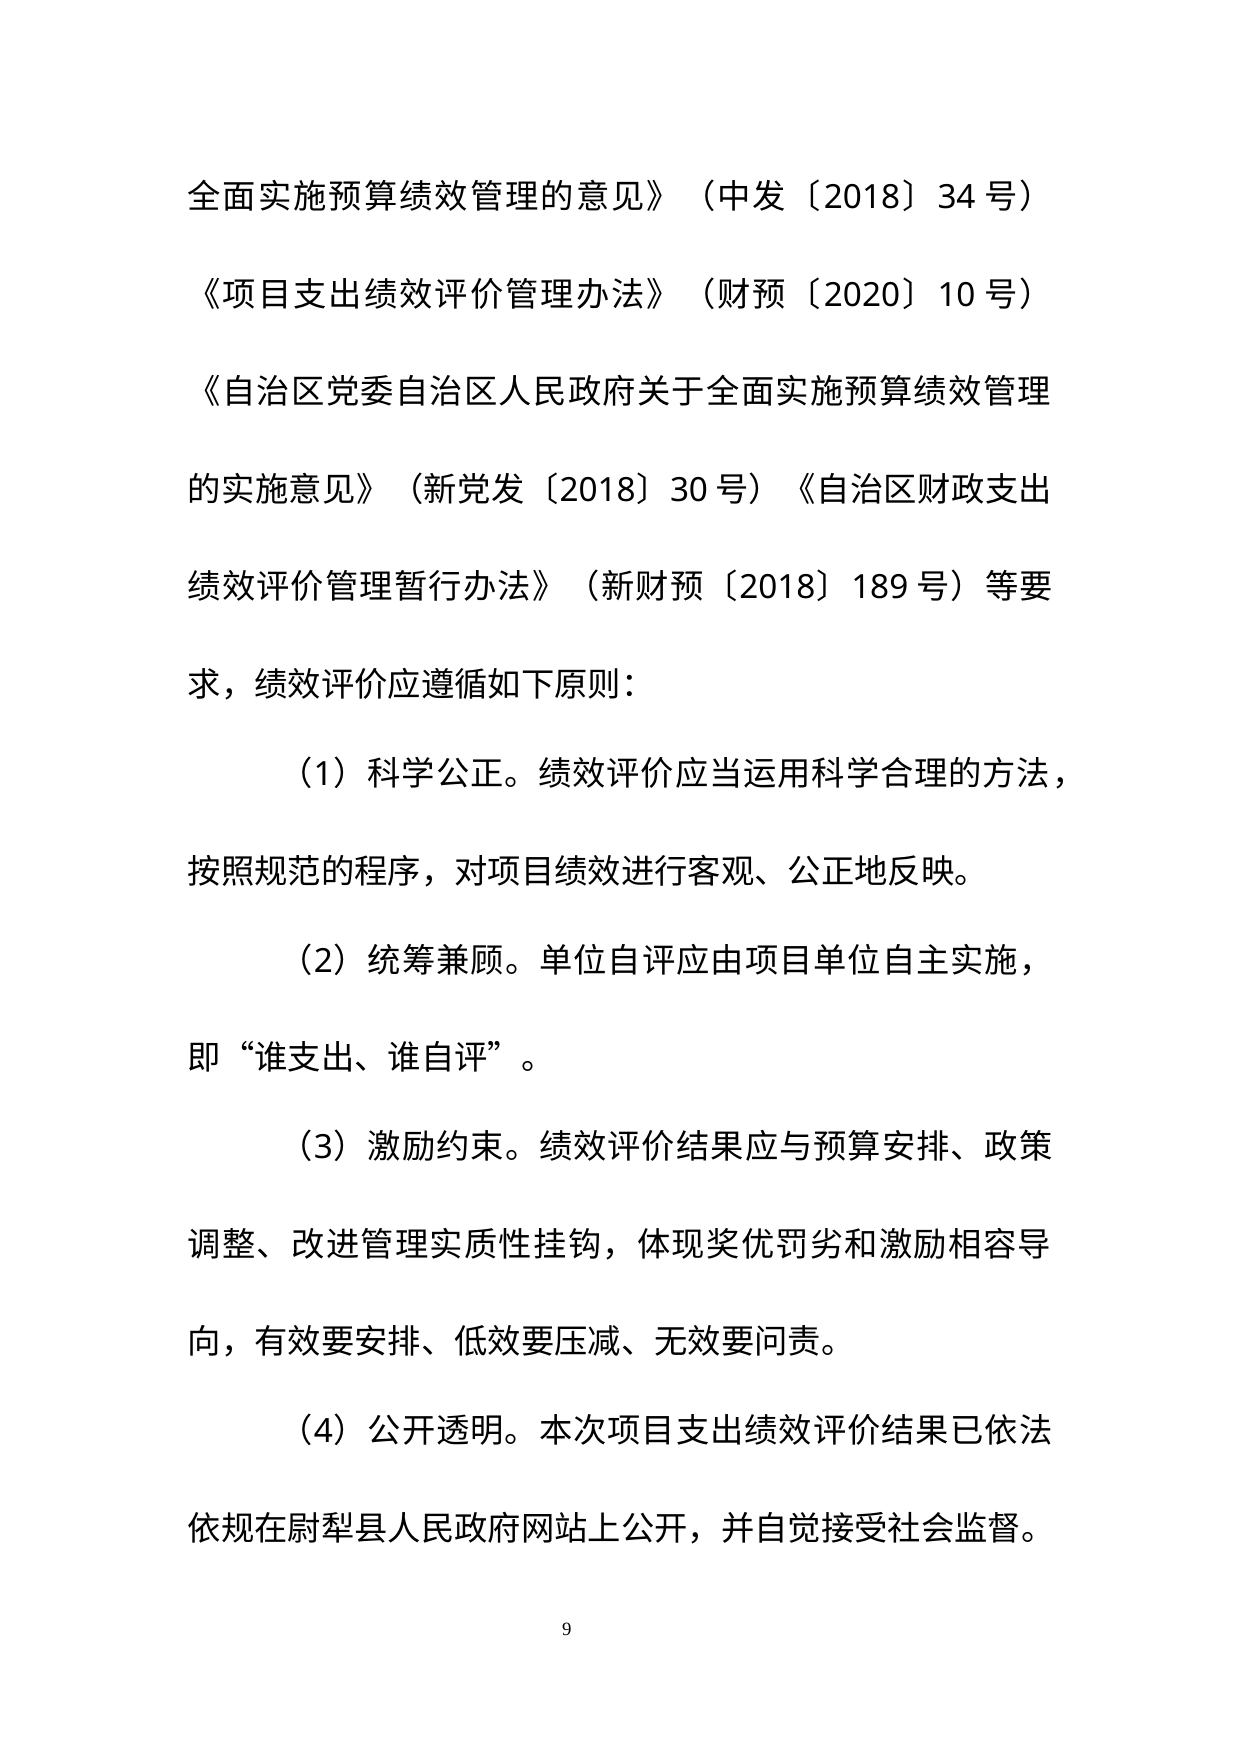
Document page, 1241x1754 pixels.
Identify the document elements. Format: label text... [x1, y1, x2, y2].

text （3）激励约束。绩效评价结果应与预算安排、政策调整、改进管理实质性挂钩，体现奖优罚劣和激励相容导向，有效要安排、低效要压减、无效要问责。 [187, 1112, 1053, 1372]
text （2）统筹兼顾。单位自评应由项目单位自主实施，即“谁支出、谁自评”。 [187, 925, 1053, 1088]
text （4）公开透明。本次项目支出绩效评价结果已依法依规在尉犁县人民政府网站上公开，并自觉接受社会监督。 [187, 1396, 1053, 1558]
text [187, 162, 1053, 714]
text （1）科学公正。绩效评价应当运用科学合理的方法，按照规范的程序，对项目绩效进行客观、公正地反映。 [187, 738, 1053, 901]
